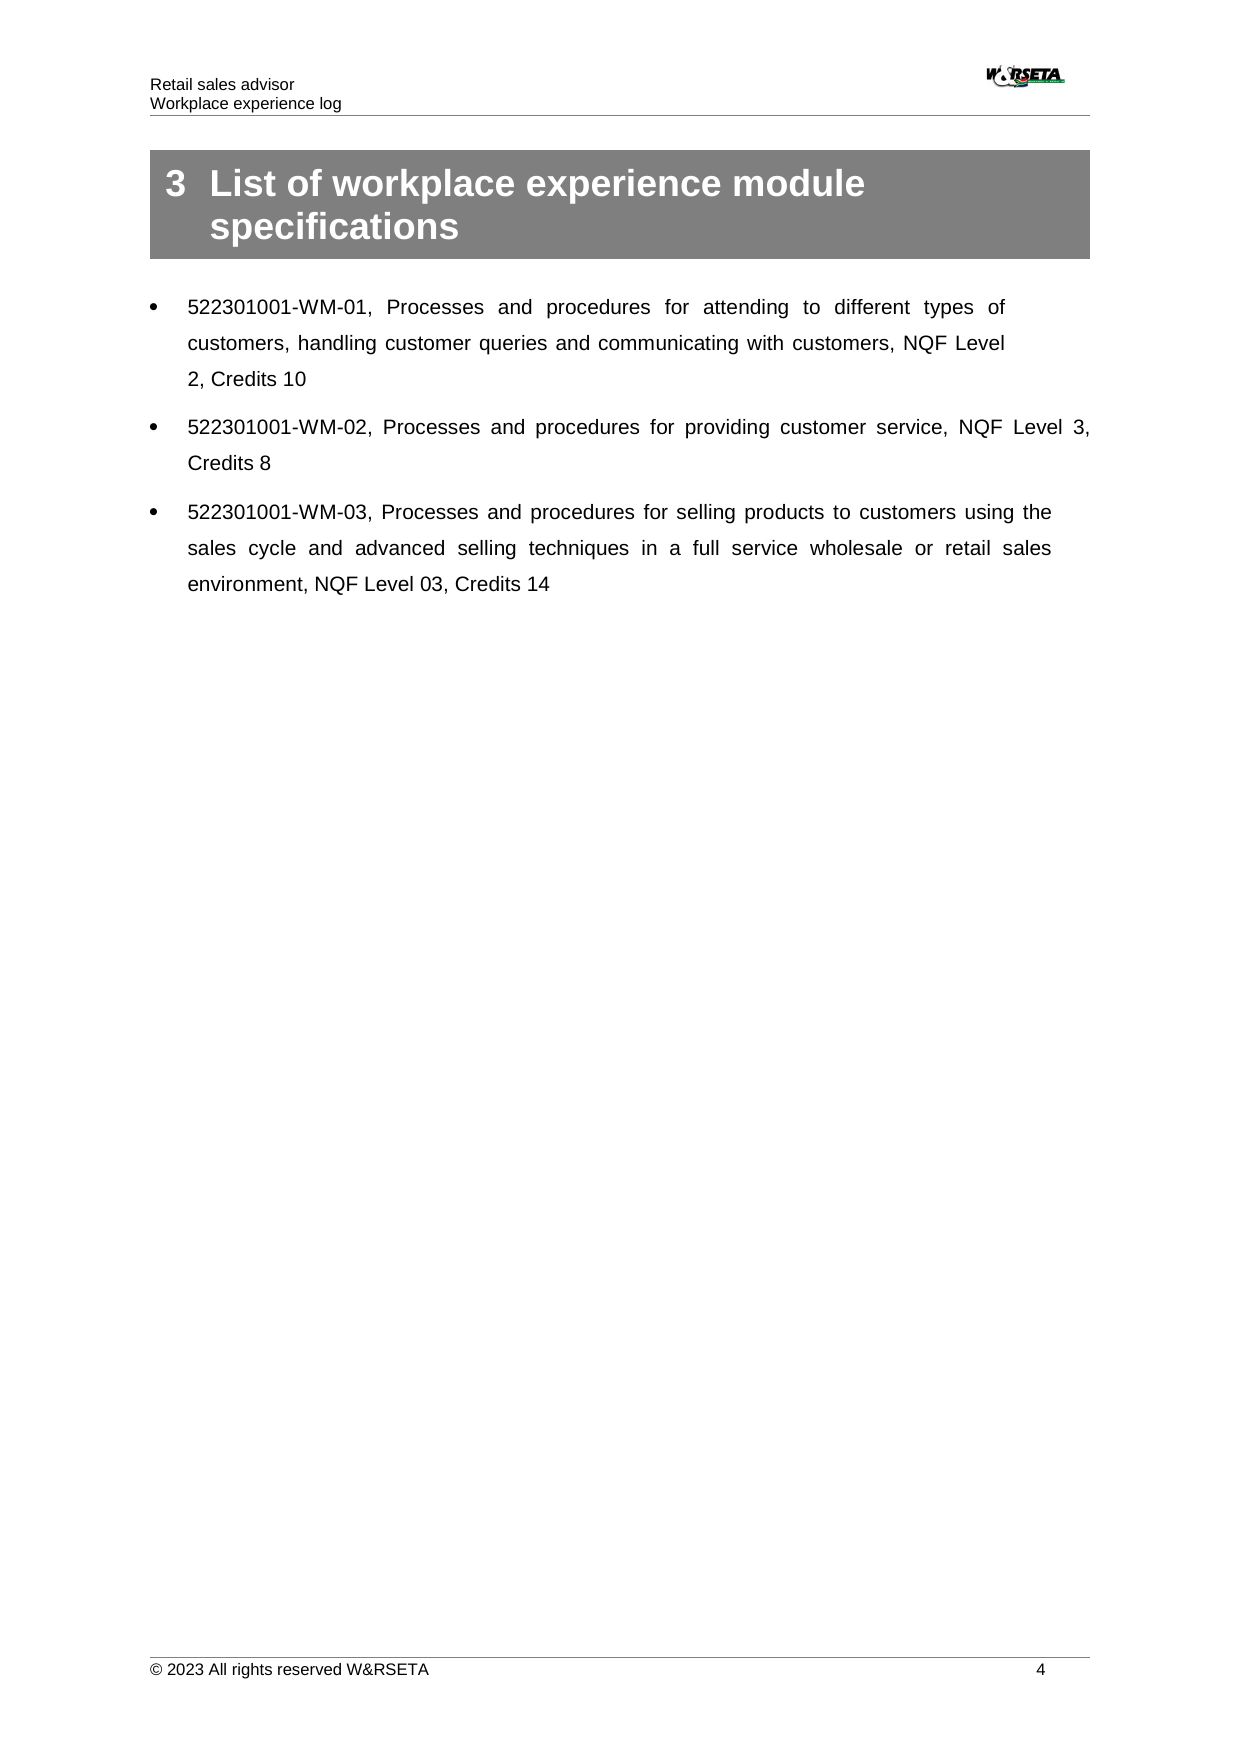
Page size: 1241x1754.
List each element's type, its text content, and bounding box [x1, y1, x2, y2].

list 522301001-WM-01, Processes and procedures for attending to different types of customers, handling customer queries and communicating with customers, NQF Level 2, Credits 10 [150, 295, 1006, 391]
picture [986, 65, 1065, 88]
table_header 3 List of workplace experience module specifications [150, 150, 1090, 259]
list 522301001-WM-02, Processes and procedures for providing customer service, NQF Level 3, Credits 8 [150, 415, 1090, 475]
list 522301001-WM-03, Processes and procedures for selling products to customers using the sales cycle and advanced selling techniques in a full service wholesale or retail sales environment, NQF Level 03, Credits 14 [150, 499, 1052, 596]
